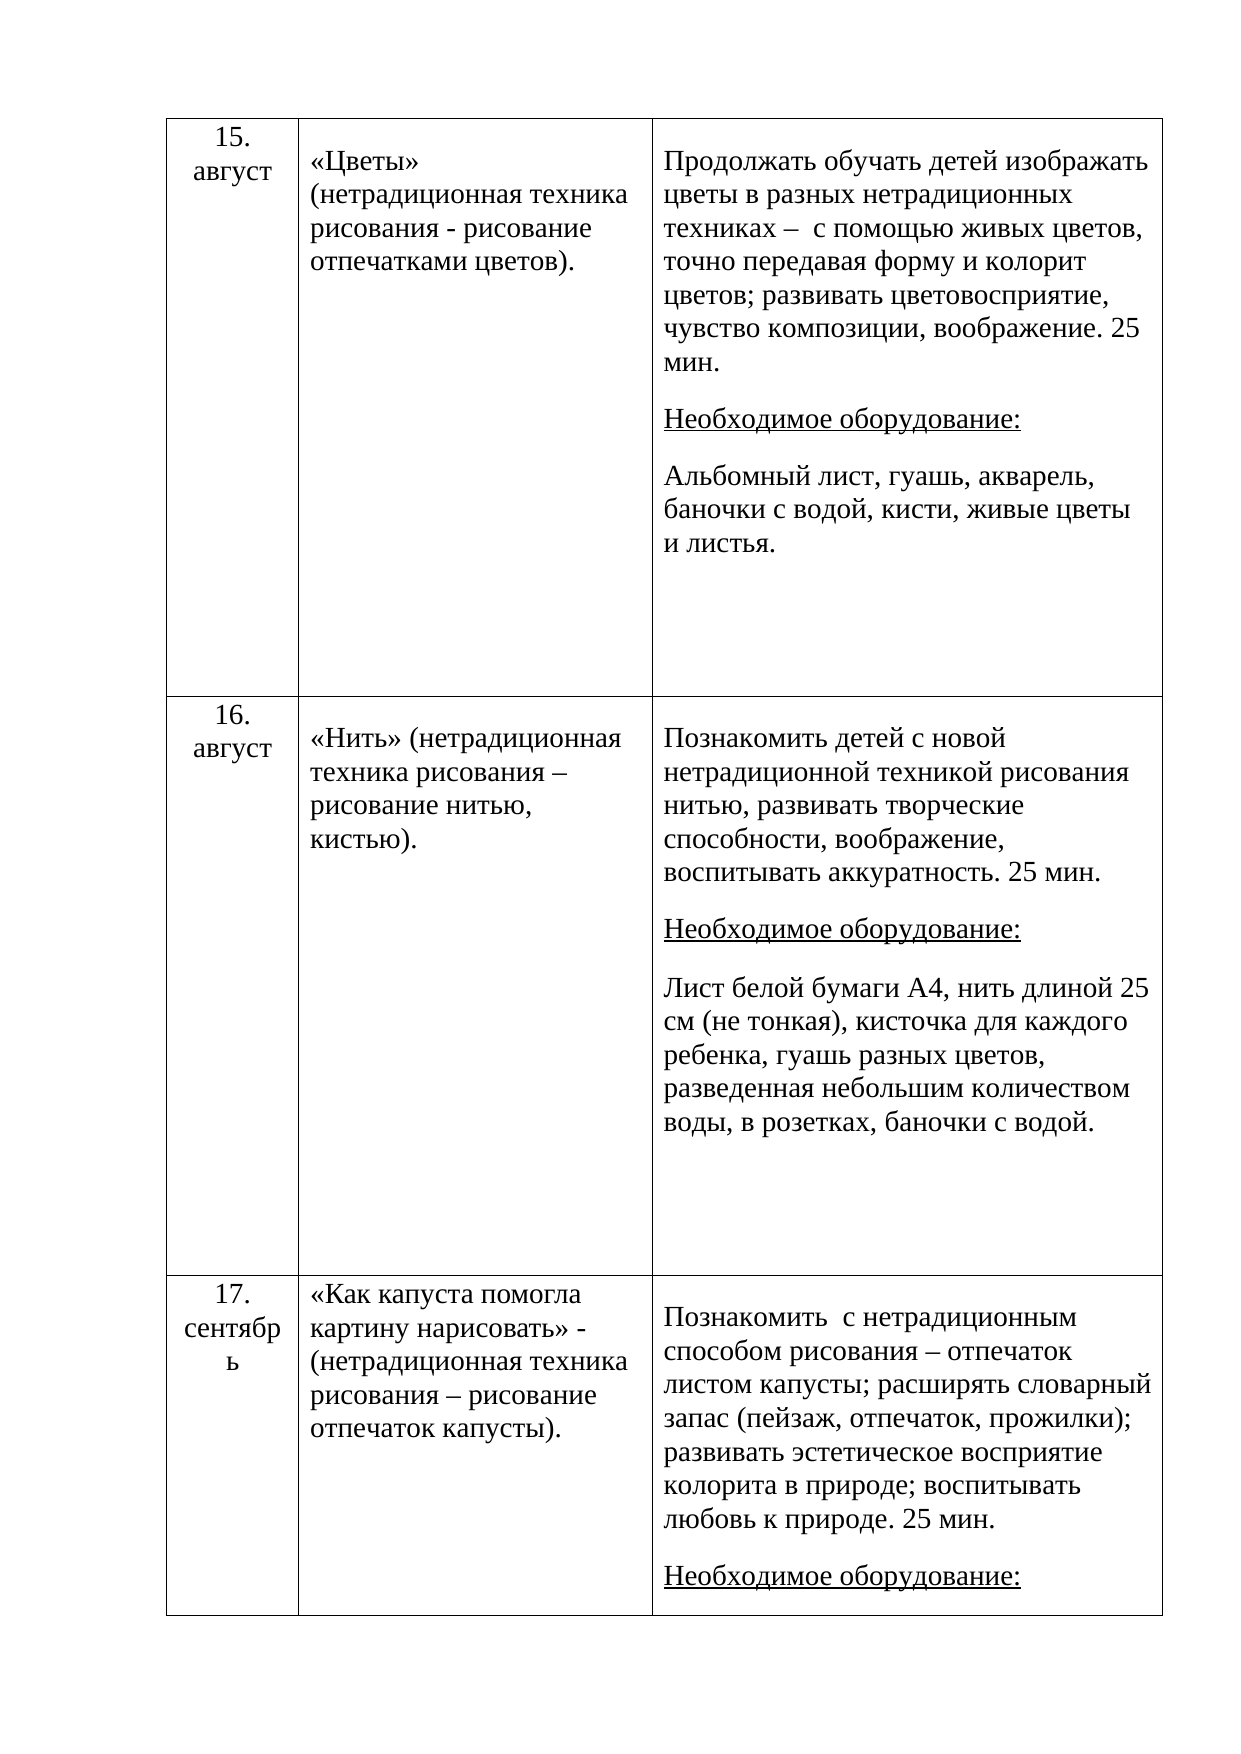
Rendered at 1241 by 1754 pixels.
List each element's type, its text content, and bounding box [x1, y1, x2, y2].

table_cell «Цветы» (нетрадиционная техника рисования - рисование отпечатками цветов). [299, 119, 652, 696]
table_cell Продолжать обучать детей изображать цветы в разных нетрадиционных техниках – с помощью живых цветов, точно передавая форму и колорит цветов; развивать цветовосприятие, чувство композиции, воображение. 25 мин. Необходимое оборудование: Альбомный лист, гуашь, акварель, баночки с водой, кисти, живые цветы и листья. [653, 119, 1162, 696]
table_cell 17. сентябрь [167, 1276, 298, 1615]
table_cell 16. август [167, 697, 298, 1275]
table_cell 15. август [167, 119, 298, 696]
table_cell «Нить» (нетрадиционная техника рисования – рисование нитью, кистью). [299, 697, 652, 1275]
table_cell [299, 1276, 652, 1615]
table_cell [653, 1276, 1162, 1615]
table_cell Познакомить детей с новой нетрадиционной техникой рисования нитью, развивать творческие способности, воображение, воспитывать аккуратность. 25 мин. Необходимое оборудование: Лист белой бумаги А4, нить длиной 25 см (не тонкая), кисточка для каждого ребенка, гуашь разных цветов, разведенная небольшим количеством воды, в розетках, баночки с водой. [653, 697, 1162, 1275]
